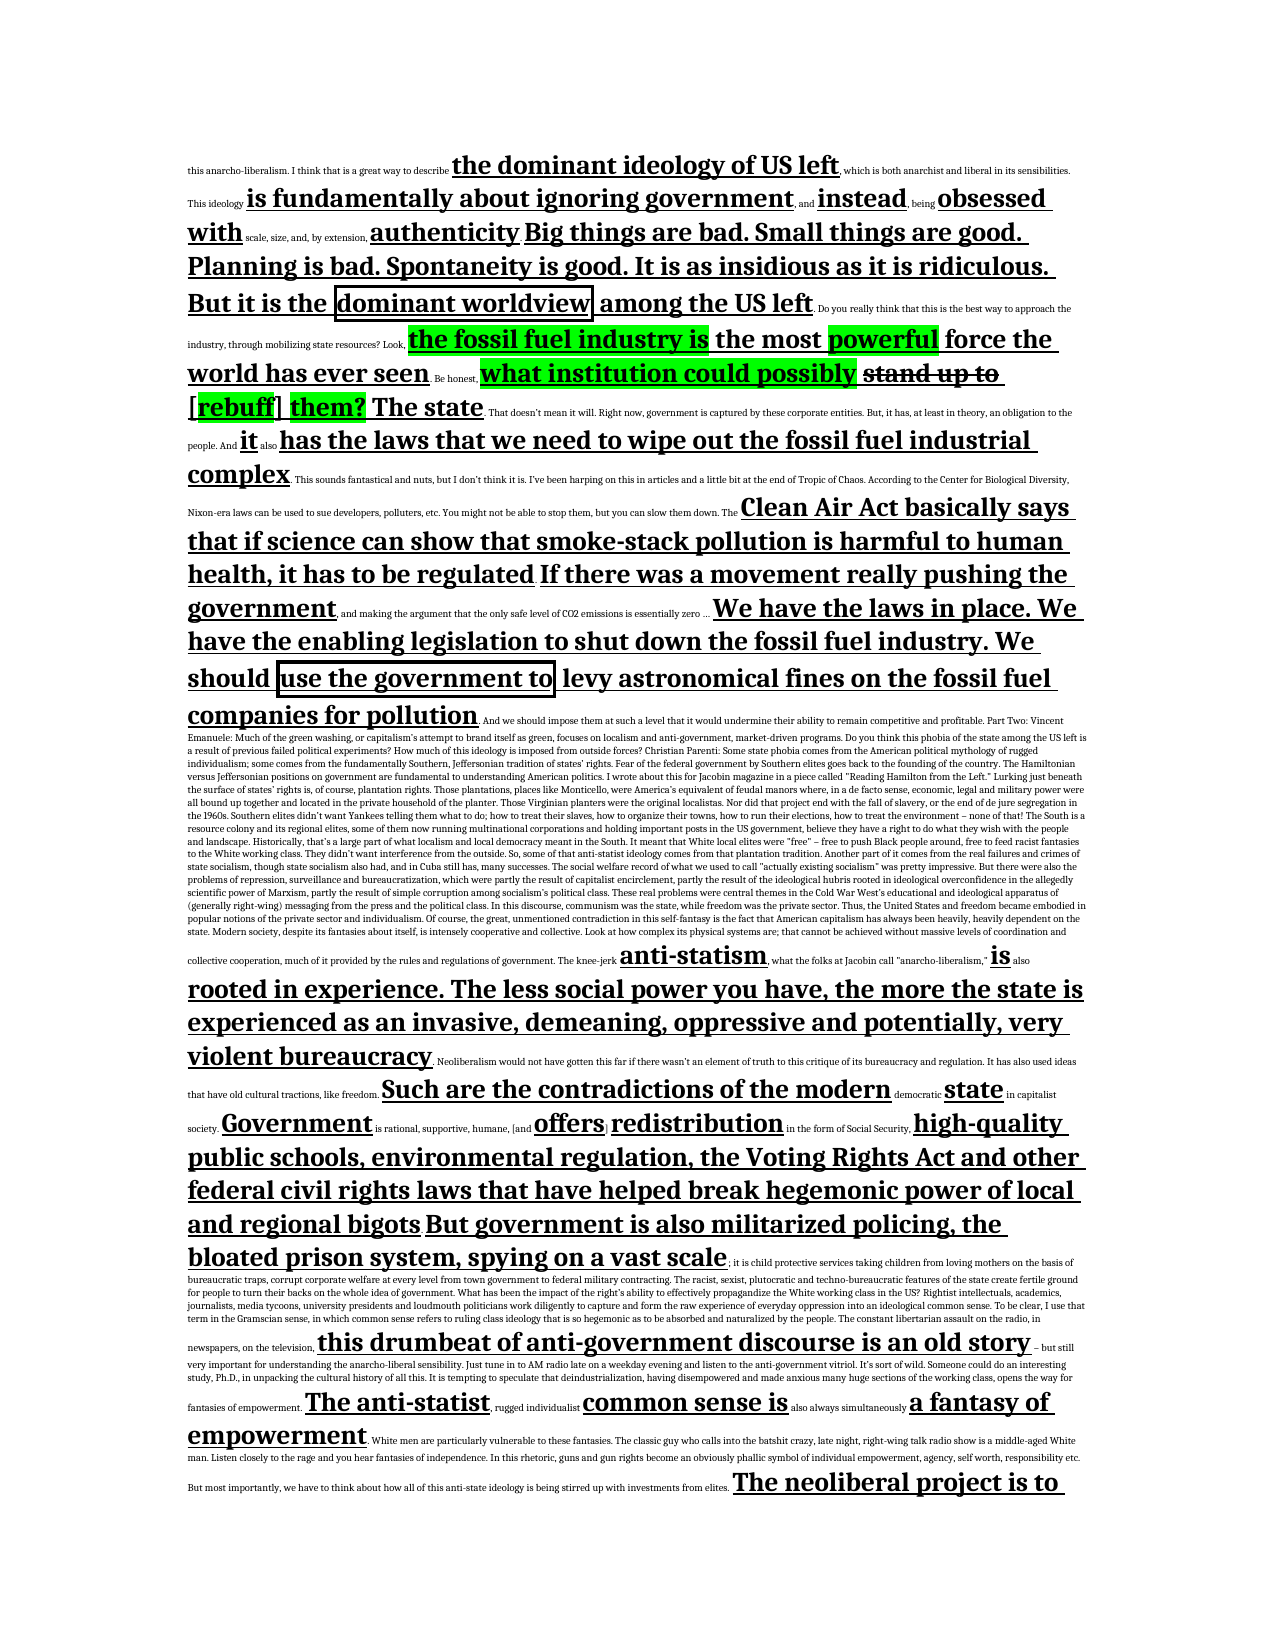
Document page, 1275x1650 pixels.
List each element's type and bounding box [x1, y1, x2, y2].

text [187, 150, 1087, 1498]
